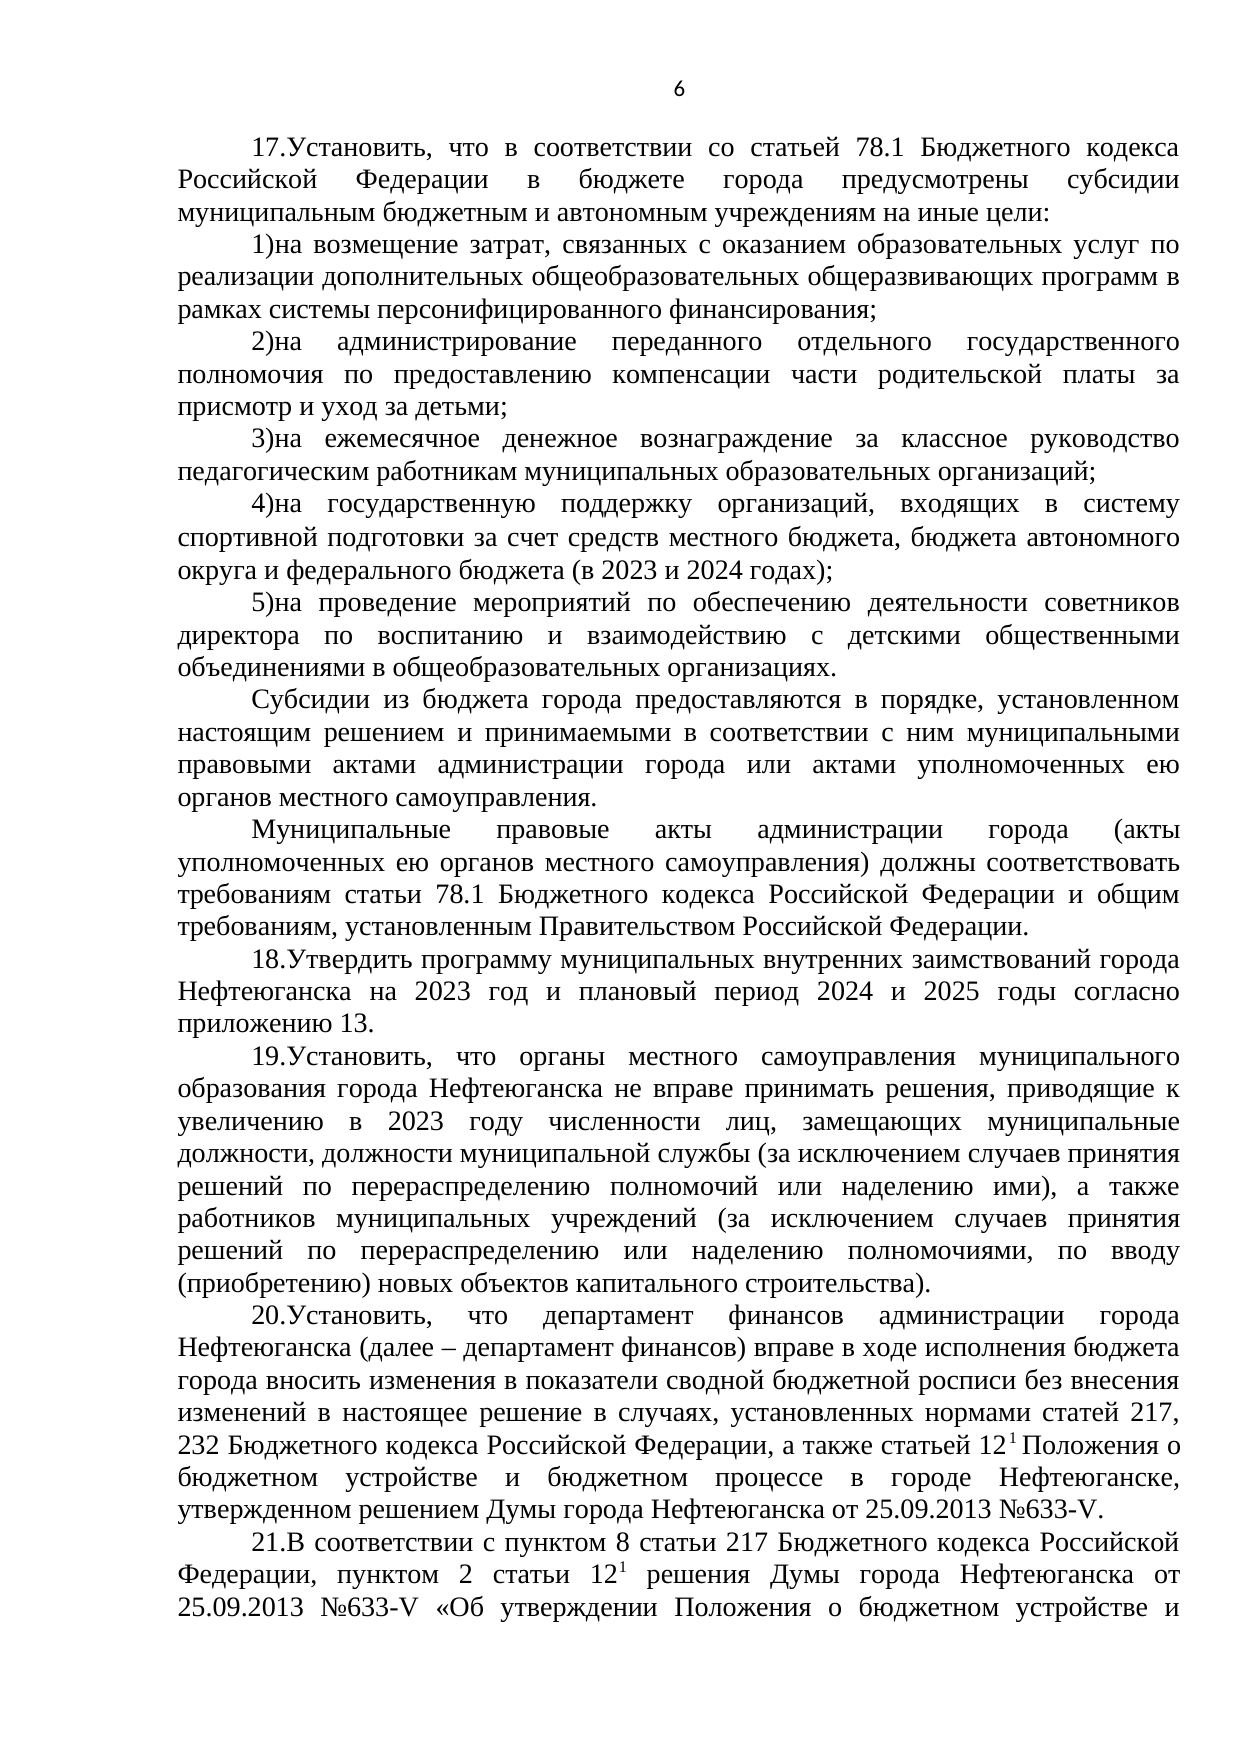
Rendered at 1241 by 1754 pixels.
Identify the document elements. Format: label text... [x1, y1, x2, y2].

text 1)на возмещение затрат, связанных с оказанием образовательных услуг по реализации дополнительных общеобразовательных общеразвивающих программ в рамках системы персонифицированного финансирования; [177, 227, 1181, 324]
text 18.Утвердить программу муниципальных внутренних заимствований города Нефтеюганска на 2023 год и плановый период 2024 и 2025 годы согласно приложению 13. [177, 942, 1181, 1039]
text 5)на проведение мероприятий по обеспечению деятельности советников директора по воспитанию и взаимодействию с детскими общественными объединениями в общеобразовательных организациях. [177, 585, 1181, 683]
text 19.Установить, что органы местного самоуправления муниципального образования города Нефтеюганска не вправе принимать решения, приводящие к увеличению в 2023 году численности лиц, замещающих муниципальные должности, должности муниципальной службы (за исключением случаев принятия решений по перераспределению полномочий или наделению ими), а также работников муниципальных учреждений (за исключением случаев принятия решений по перераспределению или наделению полномочиями, по вводу (приобретению) новых объектов капитального строительства). [177, 1039, 1181, 1298]
text 20.Установить, что департамент финансов администрации города Нефтеюганска (далее – департамент финансов) вправе в ходе исполнения бюджета города вносить изменения в показатели сводной бюджетной росписи без внесения изменений в настоящее решение в случаях, установленных нормами статей 217, 232 Бюджетного кодекса Российской Федерации, а также статьей 121 Положения о бюджетном устройстве и бюджетном процессе в городе Нефтеюганске, утвержденном решением Думы города Нефтеюганска от 25.09.2013 №633-V. [177, 1298, 1181, 1525]
text Субсидии из бюджета города предоставляются в порядке, установленном настоящим решением и принимаемыми в соответствии с ним муниципальными правовыми актами администрации города или актами уполномоченных ею органов местного самоуправления. [177, 683, 1181, 812]
text 4)на государственную поддержку организаций, входящих в систему спортивной подготовки за счет средств местного бюджета, бюджета автономного округа и федерального бюджета (в 2023 и 2024 годах); [177, 486, 1181, 585]
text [177, 1525, 1181, 1622]
text Муниципальные правовые акты администрации города (акты уполномоченных ею органов местного самоуправления) должны соответствовать требованиям статьи 78.1 Бюджетного кодекса Российской Федерации и общим требованиям, установленным Правительством Российской Федерации. [177, 812, 1181, 942]
text 17.Установить, что в соответствии со статьей 78.1 Бюджетного кодекса Российской Федерации в бюджете города предусмотрены субсидии муниципальным бюджетным и автономным учреждениям на иные цели: [177, 130, 1181, 227]
text 3)на ежемесячное денежное вознаграждение за классное руководство педагогическим работникам муниципальных образовательных организаций; [177, 421, 1181, 486]
text 2)на администрирование переданного отдельного государственного полномочия по предоставлению компенсации части родительской платы за присмотр и уход за детьми; [177, 324, 1181, 421]
